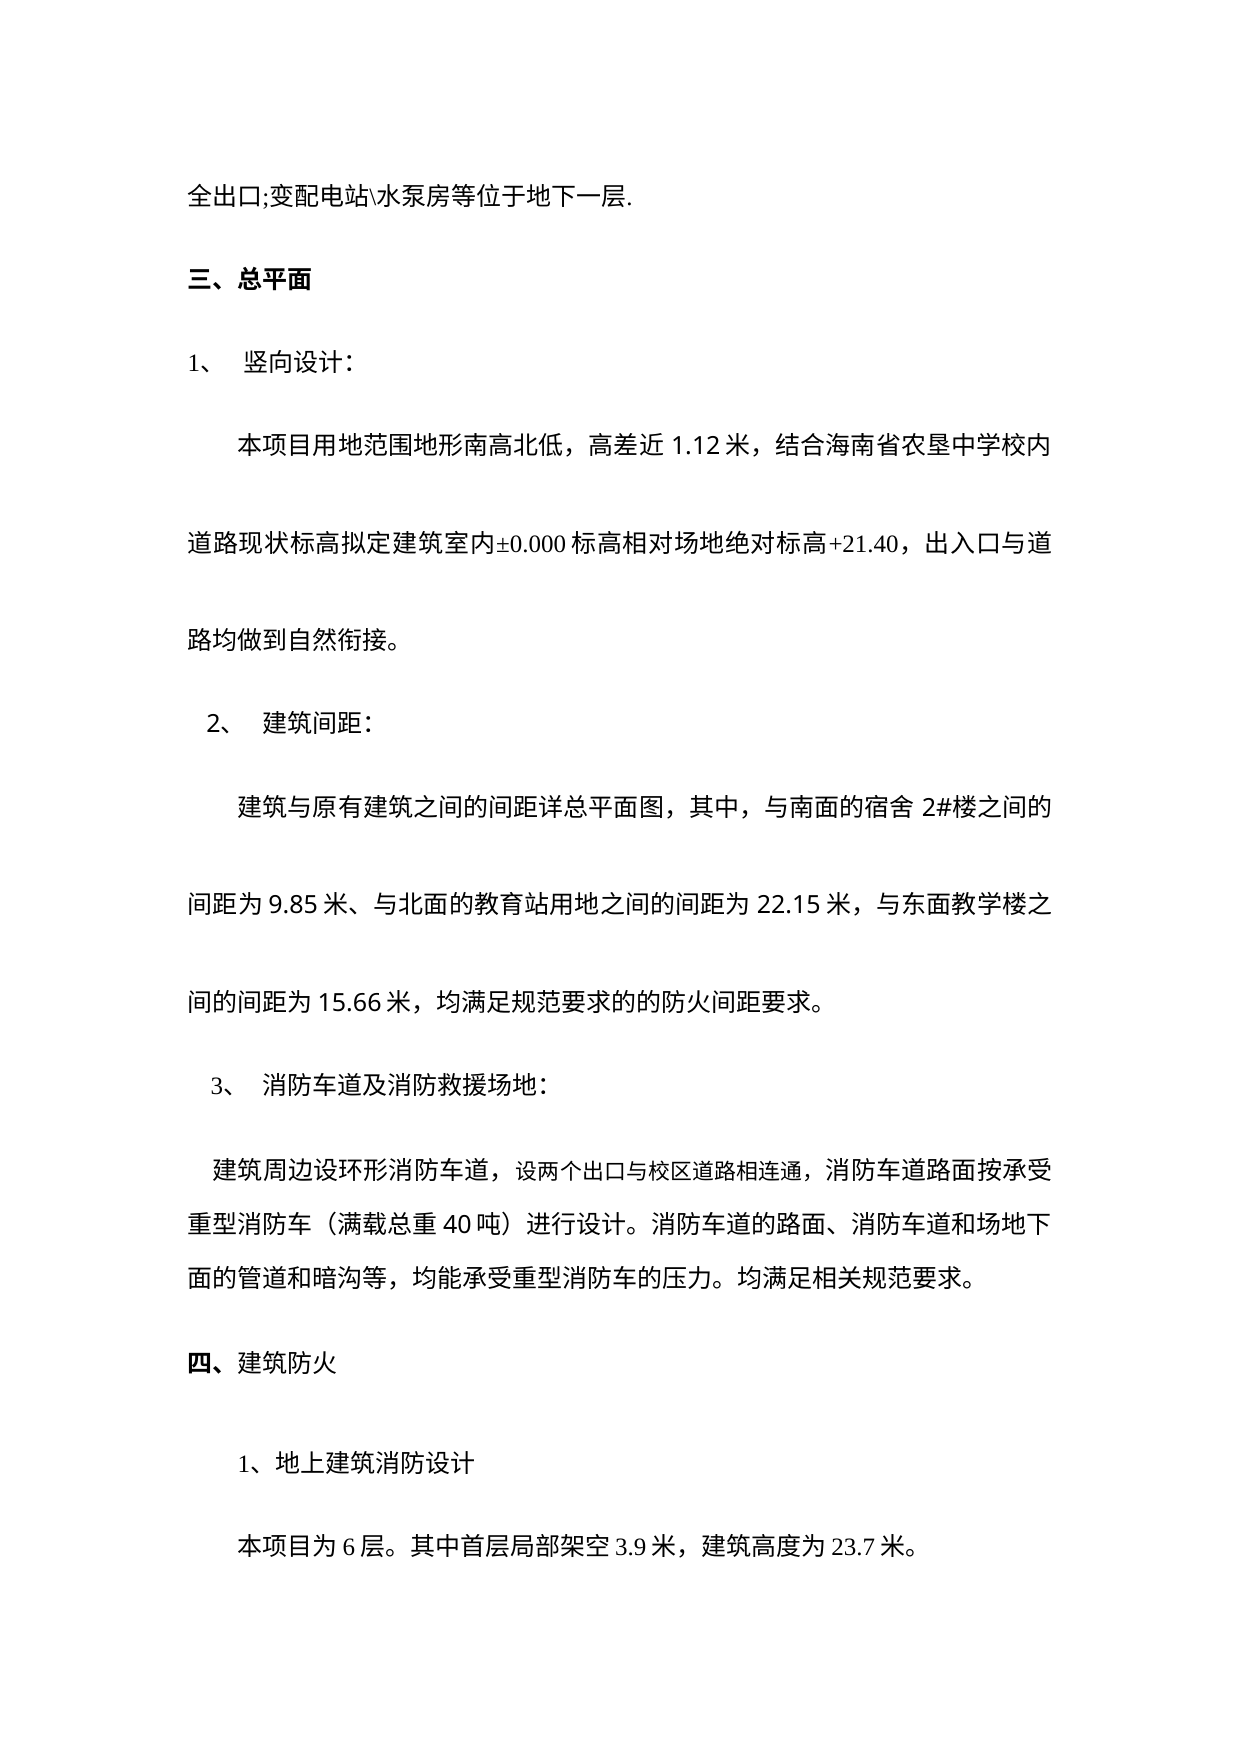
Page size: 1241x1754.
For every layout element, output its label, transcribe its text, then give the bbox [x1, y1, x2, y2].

list 总平面 [187, 245, 1053, 310]
text 建筑周边设环形消防车道，设两个出口与校区道路相连通，消防车道路面按承受重型消防车（满载总重40吨）进行设计。消防车道的路面、消防车道和场地下面的管道和暗沟等，均能承受重型消防车的压力。均满足相关规范要求。 [187, 1150, 1053, 1295]
list 建筑防火 [187, 1329, 1053, 1394]
text 1、地上建筑消防设计 [187, 1429, 1053, 1494]
list 建筑间距： [206, 689, 1053, 754]
list 竖向设计： [187, 328, 1053, 393]
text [187, 162, 1053, 227]
text 本项目为6层。其中首层局部架空3.9米，建筑高度为23.7米。 [187, 1512, 1053, 1577]
list 消防车道及消防救援场地： [210, 1051, 1053, 1116]
text 本项目用地范围地形南高北低，高差近1.12米，结合海南省农垦中学校内道路现状标高拟定建筑室内±0.000标高相对场地绝对标高+21.40，出入口与道路均做到自然衔接。 [187, 411, 1053, 671]
text 建筑与原有建筑之间的间距详总平面图，其中，与南面的宿舍2#楼之间的间距为9.85米、与北面的教育站用地之间的间距为22.15米，与东面教学楼之间的间距为15.66米，均满足规范要求的的防火间距要求。 [187, 773, 1053, 1033]
